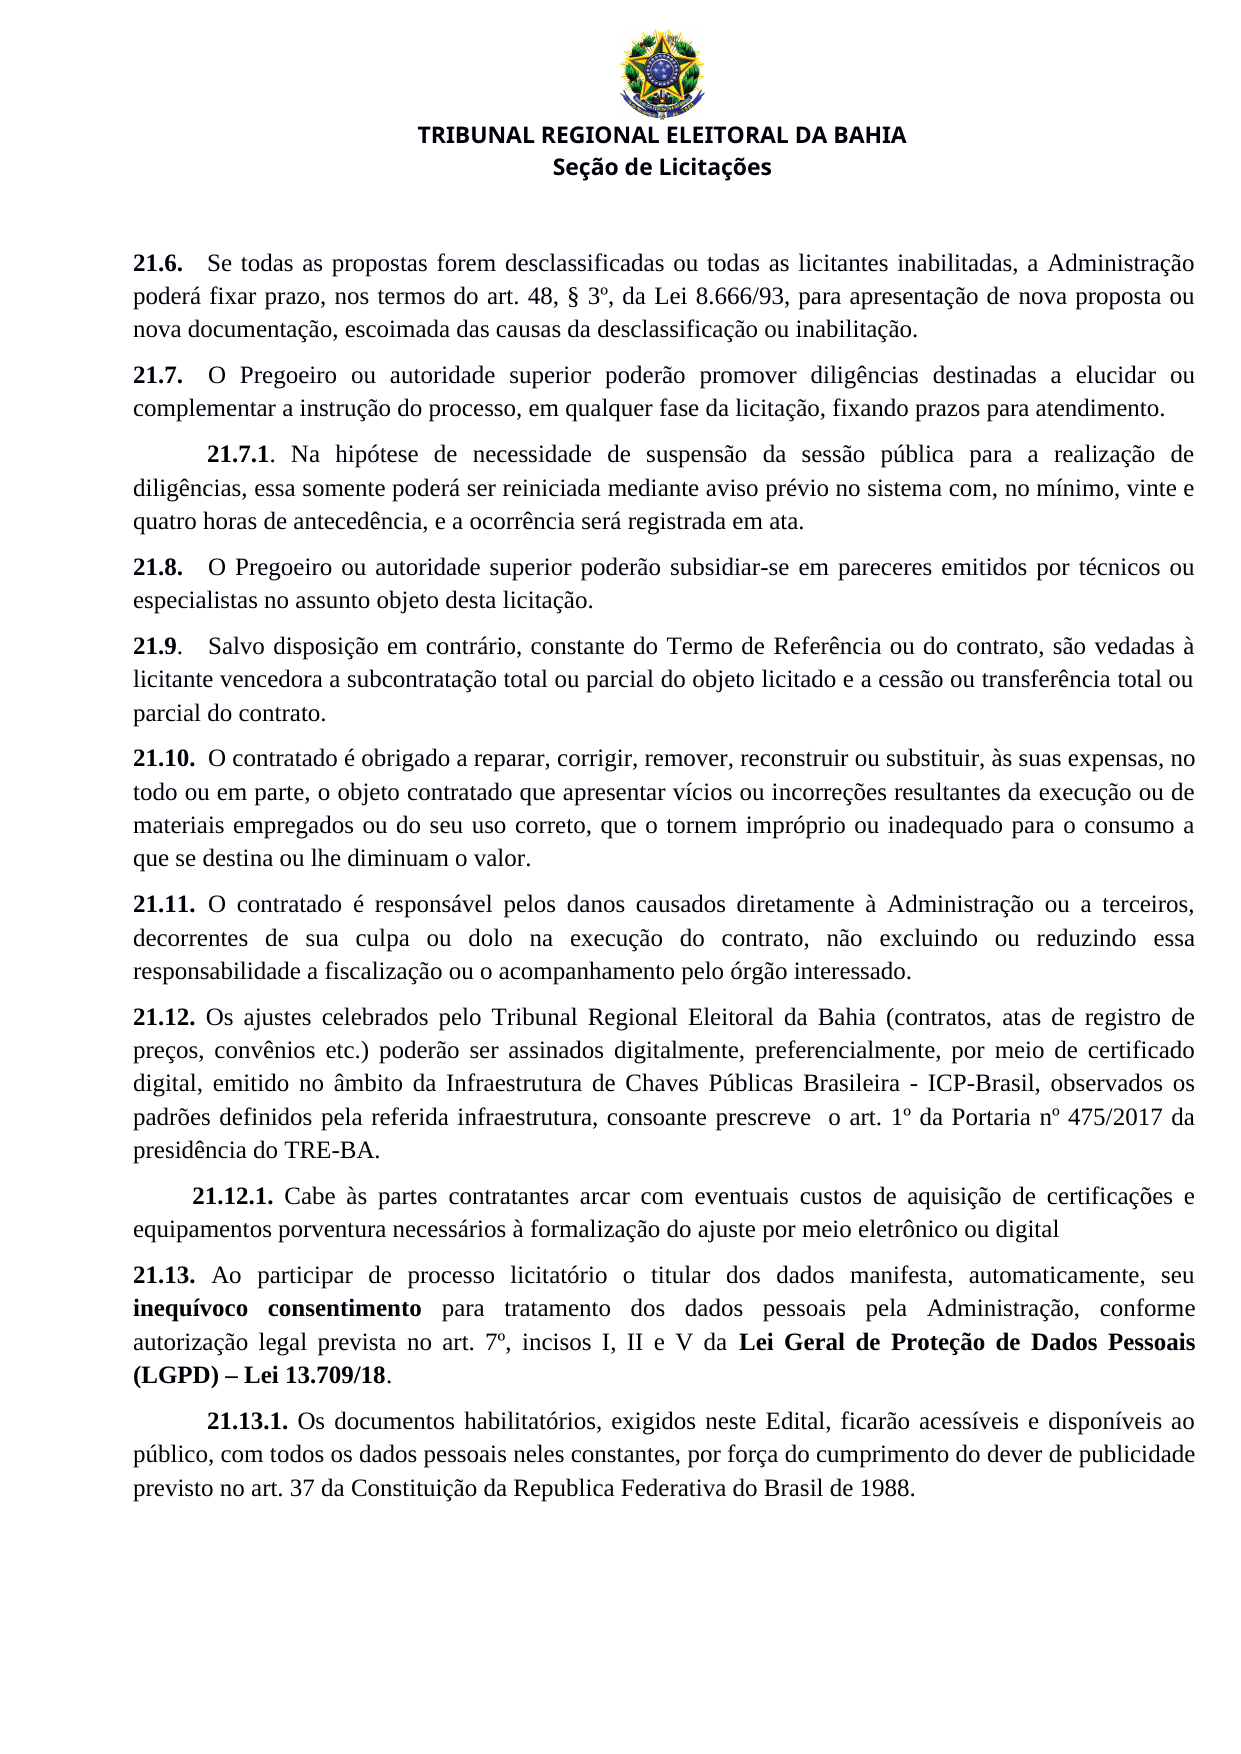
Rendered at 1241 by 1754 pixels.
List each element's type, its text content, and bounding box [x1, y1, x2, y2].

text 21.8. O Pregoeiro ou autoridade superior poderão subsidiar-se em pareceres emitidos por técnicos ou especialistas no assunto objeto desta licitação. [133, 548, 1196, 615]
text 21.6. Se todas as propostas forem desclassificadas ou todas as licitantes inabilitadas, a Administração poderá fixar prazo, nos termos do art. 48, § 3º, da Lei 8.666/93, para apresentação de nova proposta ou nova documentação, escoimada das causas da desclassificação ou inabilitação. [133, 244, 1196, 344]
text 21.10. O contratado é obrigado a reparar, corrigir, remover, reconstruir ou substituir, às suas expensas, no todo ou em parte, o objeto contratado que apresentar vícios ou incorreções resultantes da execução ou de materiais empregados ou do seu uso correto, que o tornem impróprio ou inadequado para o consumo a que se destina ou lhe diminuam o valor. [133, 740, 1196, 873]
text 21.7.1. Na hipótese de necessidade de suspensão da sessão pública para a realização de diligências, essa somente poderá ser reiniciada mediante aviso prévio no sistema com, no mínimo, vinte e quatro horas de antecedência, e a ocorrência será registrada em ata. [133, 436, 1196, 536]
text 21.12. Os ajustes celebrados pelo Tribunal Regional Eleitoral da Bahia (contratos, atas de registro de preços, convênios etc.) poderão ser assinados digitalmente, preferencialmente, por meio de certificado digital, emitido no âmbito da Infraestrutura de Chaves Públicas Brasileira - ICP-Brasil, observados os padrões definidos pela referida infraestrutura, consoante prescreve o art. 1º da Portaria nº 475/2017 da presidência do TRE-BA. [133, 998, 1196, 1165]
text 21.9. Salvo disposição em contrário, constante do Termo de Referência ou do contrato, são vedadas à licitante vencedora a subcontratação total ou parcial do objeto licitado e a cessão ou transferência total ou parcial do contrato. [133, 628, 1196, 728]
text 21.13.1. Os documentos habilitatórios, exigidos neste Edital, ficarão acessíveis e disponíveis ao público, com todos os dados pessoais neles constantes, por força do cumprimento do dever de publicidade previsto no art. 37 da Constituição da Republica Federativa do Brasil de 1988. [133, 1403, 1196, 1503]
text 21.7. O Pregoeiro ou autoridade superior poderão promover diligências destinadas a elucidar ou complementar a instrução do processo, em qualquer fase da licitação, fixando prazos para atendimento. [133, 357, 1196, 423]
text 21.12.1. Cabe às partes contratantes arcar com eventuais custos de aquisição de certificações e equipamentos porventura necessários à formalização do ajuste por meio eletrônico ou digital [133, 1178, 1196, 1244]
text 21.11. O contratado é responsável pelos danos causados diretamente à Administração ou a terceiros, decorrentes de sua culpa ou dolo na execução do contrato, não excluindo ou reduzindo essa responsabilidade a fiscalização ou o acompanhamento pelo órgão interessado. [133, 886, 1196, 986]
text 21.13. Ao participar de processo licitatório o titular dos dados manifesta, automaticamente, seu inequívoco consentimento para tratamento dos dados pessoais pela Administração, conforme autorização legal prevista no art. 7º, incisos I, II e V da Lei Geral de Proteção de Dados Pessoais (LGPD) – Lei 13.709/18. [133, 1257, 1196, 1390]
